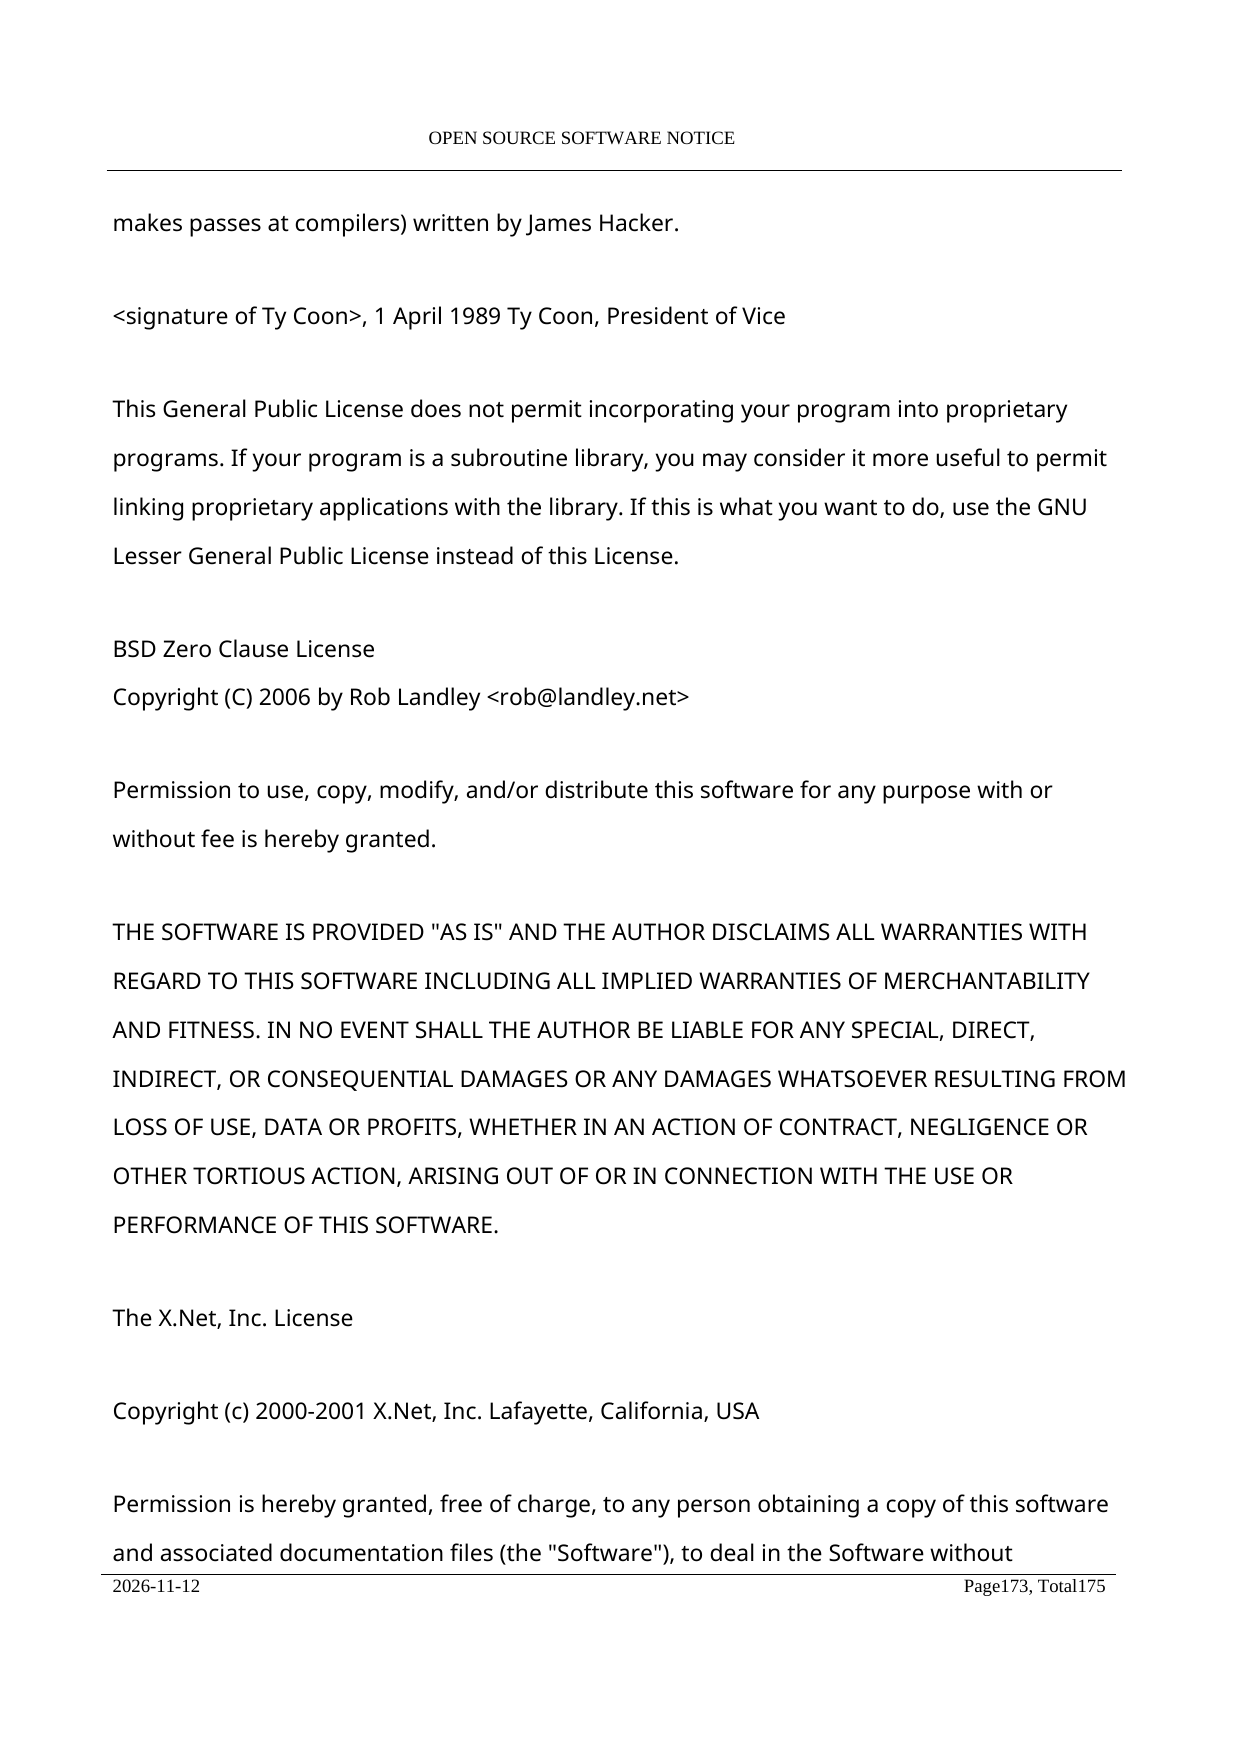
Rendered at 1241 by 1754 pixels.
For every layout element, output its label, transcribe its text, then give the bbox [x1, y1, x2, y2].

text This General Public License does not permit incorporating your program into proprietary programs. If your program is a subroutine library, you may consider it more useful to permit linking proprietary applications with the library. If this is what you want to do, use the GNU Lesser General Public License instead of this License. [112, 393, 1128, 572]
text The X.Net, Inc. License [112, 1301, 1128, 1334]
text Copyright (C) 2006 by Rob Landley <rob@landley.net> [112, 680, 1128, 713]
text <signature of Ty Coon>, 1 April 1989 Ty Coon, President of Vice [112, 299, 1128, 332]
text Permission to use, copy, modify, and/or distribute this software for any purpose with or without fee is hereby granted. [112, 774, 1128, 855]
text THE SOFTWARE IS PROVIDED "AS IS" AND THE AUTHOR DISCLAIMS ALL WARRANTIES WITH REGARD TO THIS SOFTWARE INCLUDING ALL IMPLIED WARRANTIES OF MERCHANTABILITY AND FITNESS. IN NO EVENT SHALL THE AUTHOR BE LIABLE FOR ANY SPECIAL, DIRECT, INDIRECT, OR CONSEQUENTIAL DAMAGES OR ANY DAMAGES WHATSOEVER RESULTING FROM LOSS OF USE, DATA OR PROFITS, WHETHER IN AN ACTION OF CONTRACT, NEGLIGENCE OR OTHER TORTIOUS ACTION, ARISING OUT OF OR IN CONNECTION WITH THE USE OR PERFORMANCE OF THIS SOFTWARE. [112, 916, 1128, 1241]
text Copyright (c) 2000-2001 X.Net, Inc. Lafayette, California, USA [112, 1394, 1128, 1427]
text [112, 206, 1128, 239]
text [112, 1488, 1128, 1569]
text BSD Zero Clause License [112, 632, 1128, 665]
